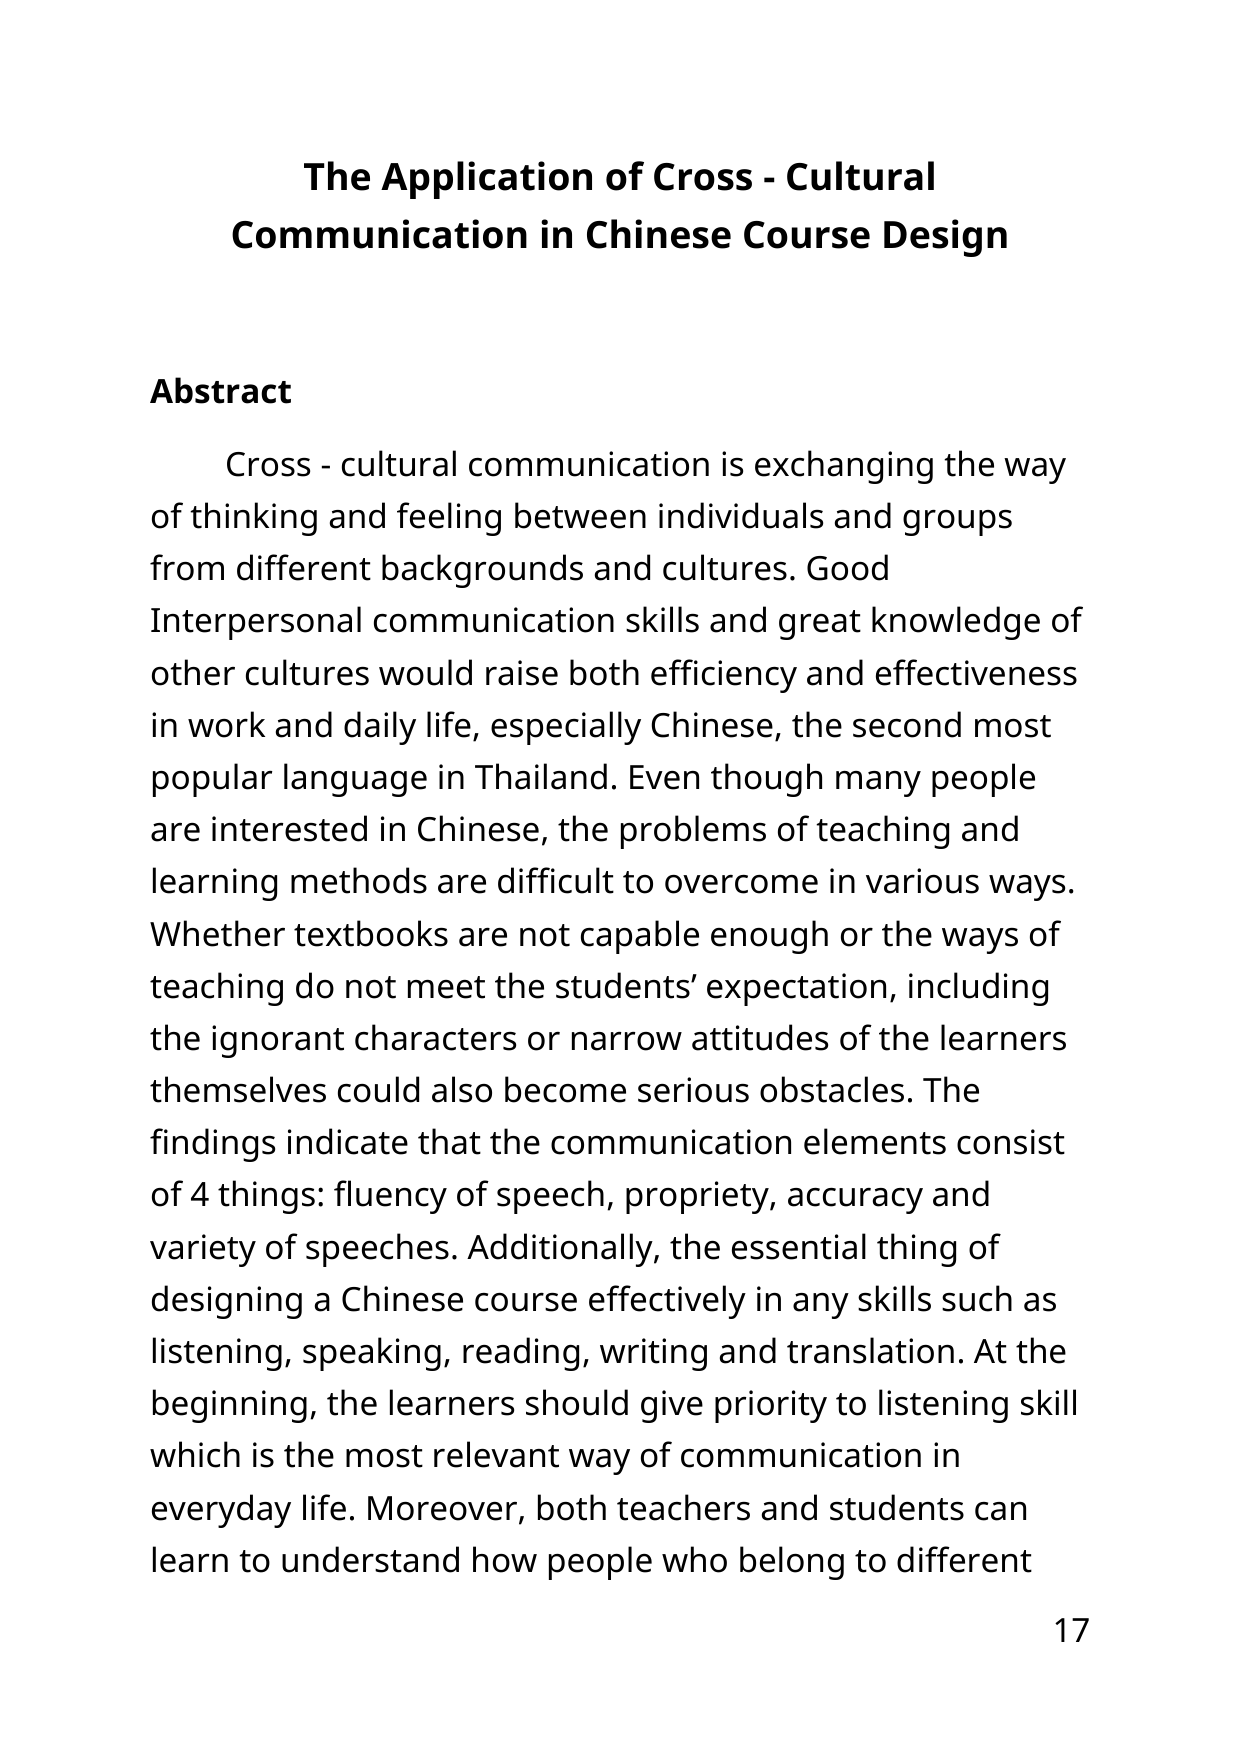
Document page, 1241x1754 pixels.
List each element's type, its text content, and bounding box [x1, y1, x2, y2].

text The Application of Cross - Cultural Communication in Chinese Course Design [150, 150, 1090, 260]
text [150, 441, 1090, 1582]
text Abstract [150, 368, 1090, 413]
